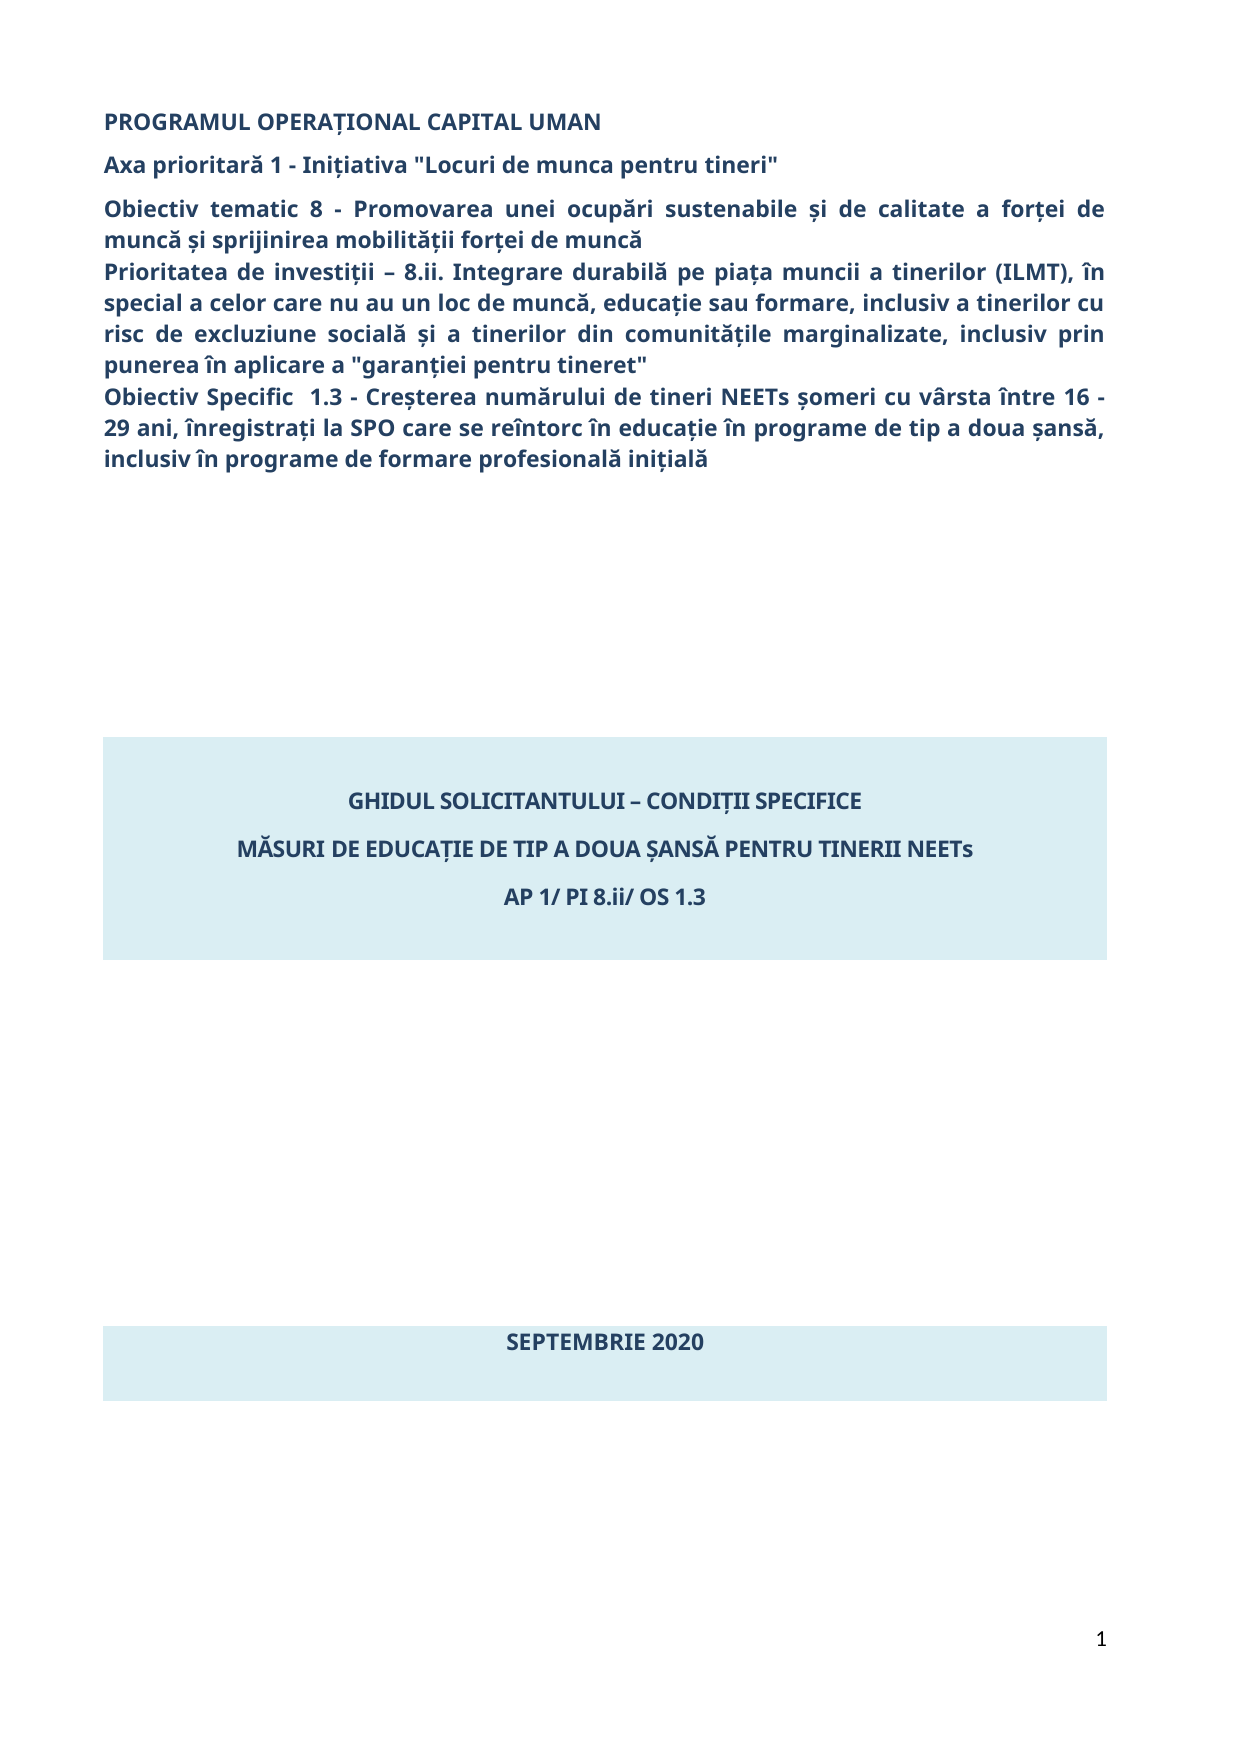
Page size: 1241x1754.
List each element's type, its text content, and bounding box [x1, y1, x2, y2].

text Obiectiv tematic 8 - Promovarea unei ocupări sustenabile și de calitate a forței de muncă și sprijinirea mobilității forței de muncă [103, 193, 1107, 256]
text GHIDUL SOLICITANTULUI – CONDIȚII SPECIFICE [103, 785, 1107, 816]
text MĂSURI DE EDUCAȚIE DE TIP A DOUA ȘANSĂ PENTRU TINERII NEETs [103, 833, 1107, 864]
text SEPTEMBRIE 2020 [103, 1326, 1107, 1358]
text Prioritatea de investiții – 8.ii. Integrare durabilă pe piața muncii a tinerilor (ILMT), în special a celor care nu au un loc de muncă, educație sau formare, inclusiv a tinerilor cu risc de excluziune socială și a tinerilor din comunitățile marginalizate, inclusiv prin punerea în aplicare a "garanției pentru tineret" [103, 256, 1107, 381]
text Obiectiv Specific 1.3 - Creșterea numărului de tineri NEETs șomeri cu vârsta între 16 - 29 ani, înregistrați la SPO care se reîntorc în educație în programe de tip a doua șansă, inclusiv în programe de formare profesională inițială [103, 381, 1107, 474]
text Axa prioritară 1 - Inițiativa "Locuri de munca pentru tineri" [103, 149, 1107, 181]
text PROGRAMUL OPERAŢIONAL CAPITAL UMAN [103, 106, 1107, 137]
text AP 1/ PI 8.ii/ OS 1.3 [103, 881, 1107, 912]
